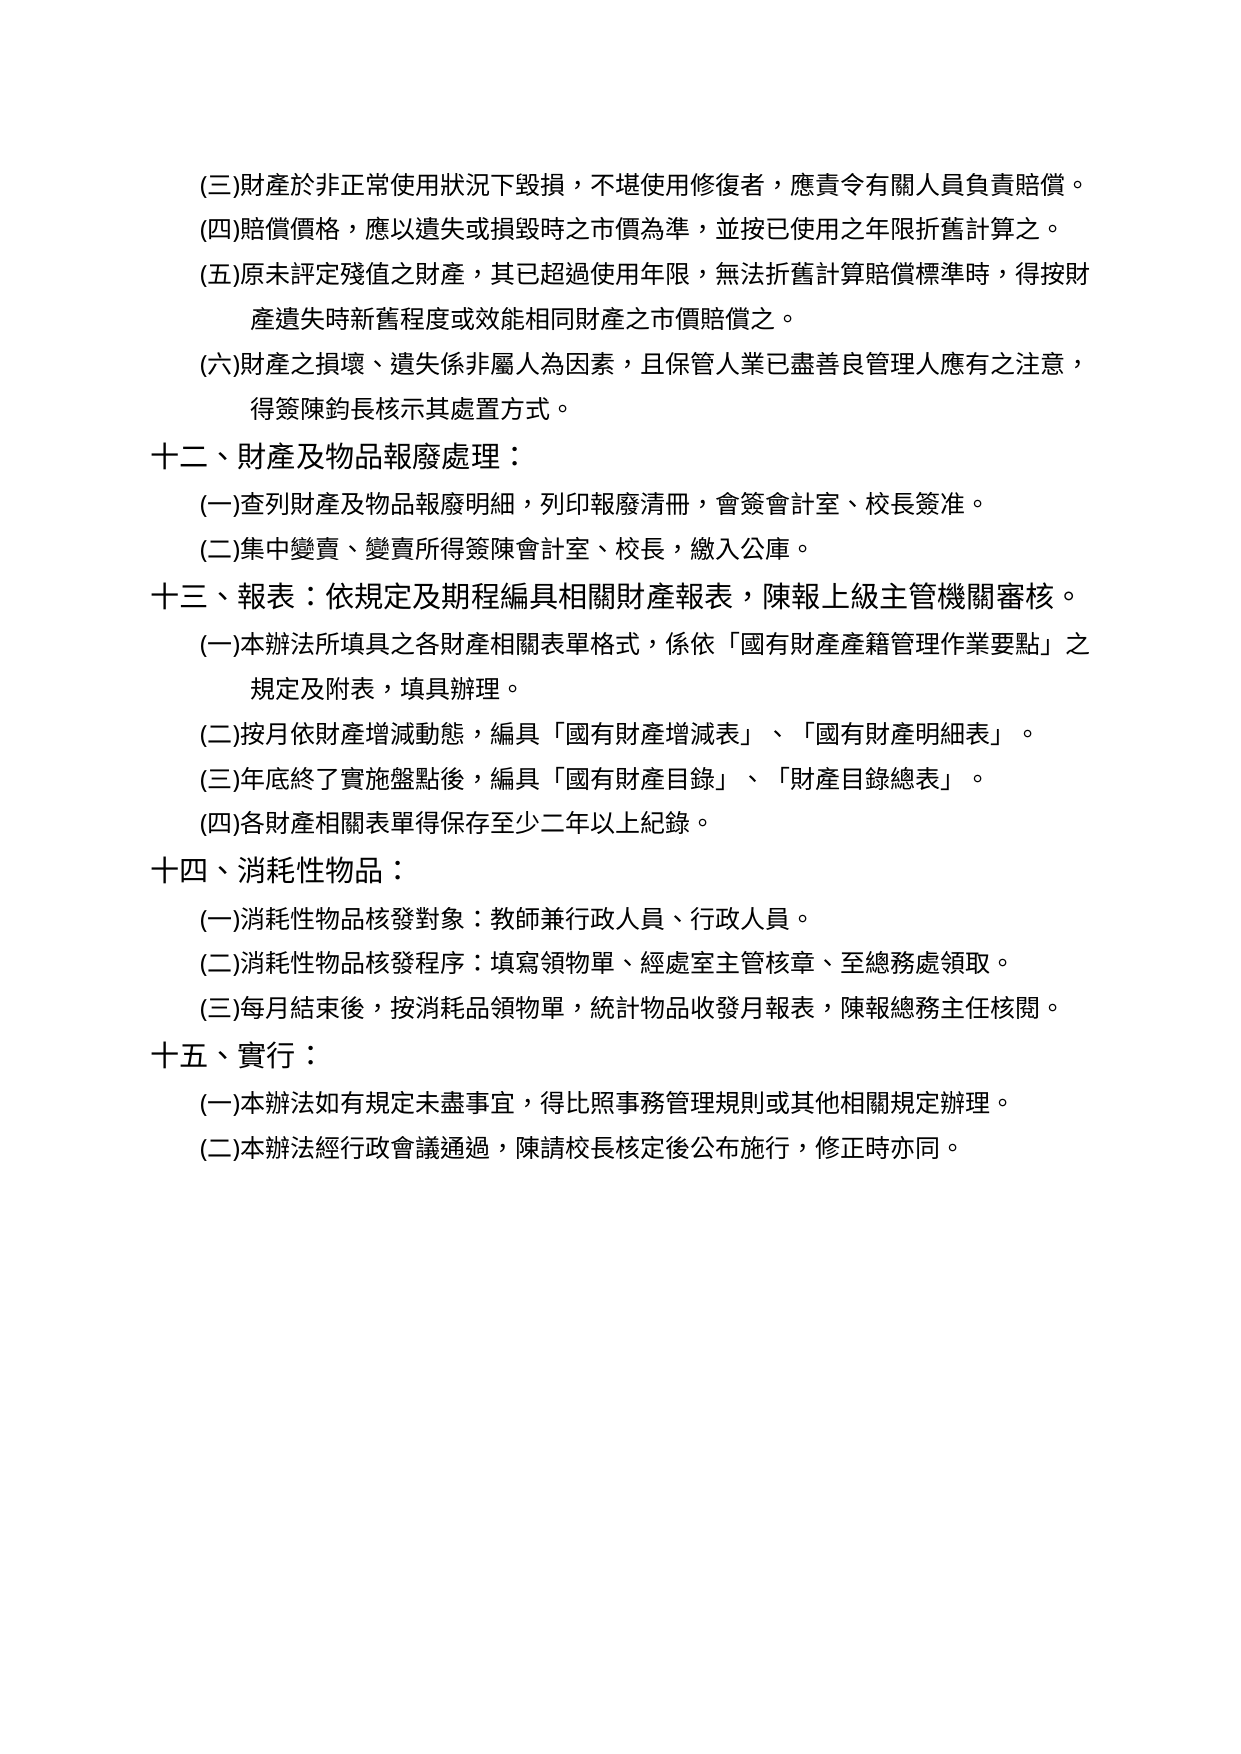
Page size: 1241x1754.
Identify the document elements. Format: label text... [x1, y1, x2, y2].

text (一)本辦法所填具之各財產相關表單格式，係依「國有財產產籍管理作業要點」之規定及附表，填具辦理。 [200, 624, 1090, 707]
text (五)原未評定殘值之財產，其已超過使用年限，無法折舊計算賠償標準時，得按財產遺失時新舊程度或效能相同財產之市價賠償之。 [200, 254, 1090, 336]
text 十四、消耗性物品： [150, 848, 1090, 890]
text (四)各財產相關表單得保存至少二年以上紀錄。 [200, 803, 1090, 841]
text (二)集中變賣、變賣所得簽陳會計室、校長，繳入公庫。 [200, 529, 1090, 566]
text (三)每月結束後，按消耗品領物單，統計物品收發月報表，陳報總務主任核閱。 [200, 988, 1090, 1025]
text (二)按月依財產增減動態，編具「國有財產增減表」、「國有財產明細表」。 [200, 714, 1090, 751]
text (一)消耗性物品核發對象：教師兼行政人員、行政人員。 [200, 898, 1090, 936]
text (一)查列財產及物品報廢明細，列印報廢清冊，會簽會計室、校長簽准。 [200, 484, 1090, 521]
text (一)本辦法如有規定未盡事宜，得比照事務管理規則或其他相關規定辦理。 [200, 1083, 1090, 1121]
text 十三、報表：依規定及期程編具相關財產報表，陳報上級主管機關審核。 [150, 573, 1090, 616]
text 十二、財產及物品報廢處理： [150, 433, 1090, 476]
text (六)財產之損壞、遺失係非屬人為因素，且保管人業已盡善良管理人應有之注意，得簽陳鈞長核示其處置方式。 [200, 343, 1090, 426]
text (三)年底終了實施盤點後，編具「國有財產目錄」、「財產目錄總表」。 [200, 758, 1090, 796]
text (二)消耗性物品核發程序：填寫領物單、經處室主管核章、至總務處領取。 [200, 943, 1090, 981]
text (二)本辦法經行政會議通過，陳請校長核定後公布施行，修正時亦同。 [200, 1128, 1090, 1166]
text (四)賠償價格，應以遺失或損毀時之市價為準，並按已使用之年限折舊計算之。 [200, 209, 1090, 247]
text (三)財產於非正常使用狀況下毀損，不堪使用修復者，應責令有關人員負責賠償。 [200, 164, 1090, 202]
text 十五、實行： [150, 1033, 1090, 1075]
